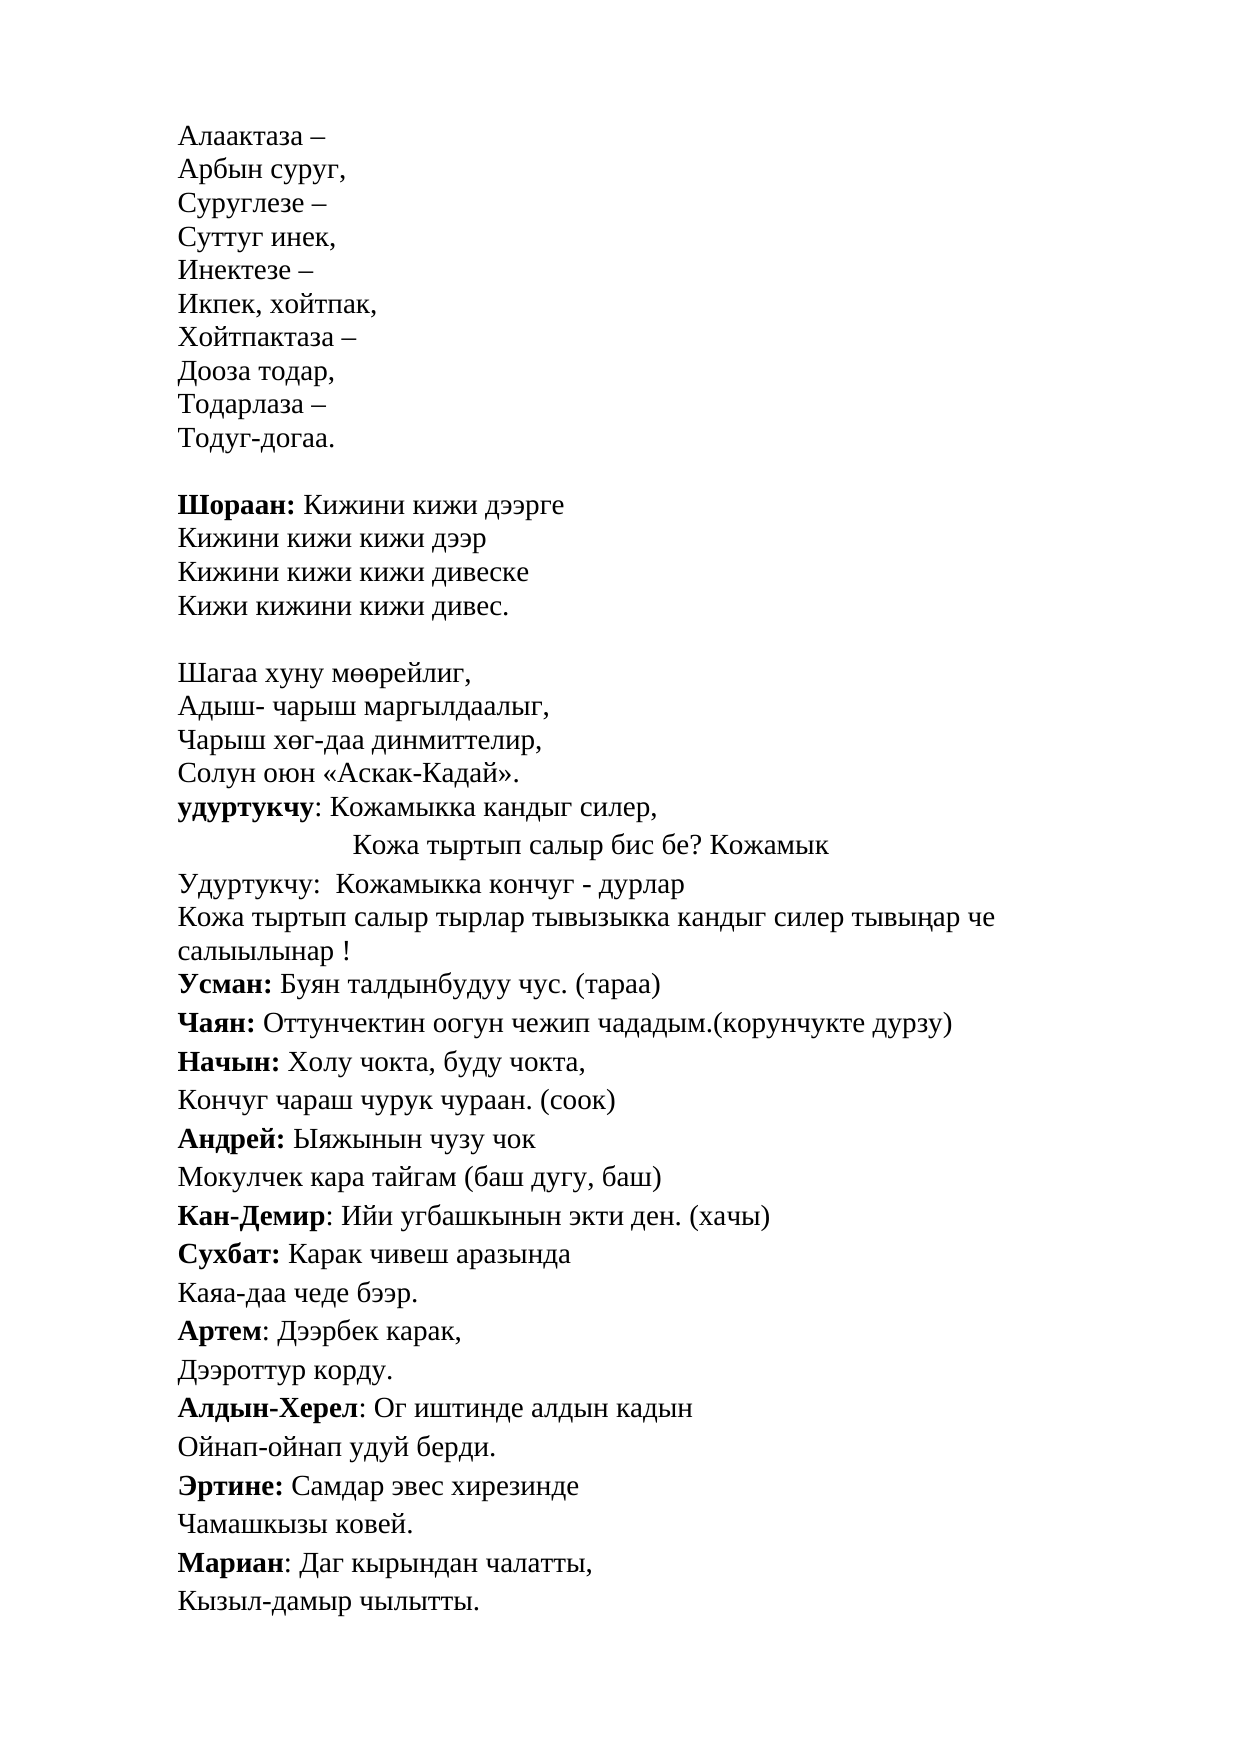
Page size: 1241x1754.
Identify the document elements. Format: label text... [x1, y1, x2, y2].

text Ойнап-ойнап удуй берди. [177, 1429, 1152, 1463]
text удуртукчу: Кожамыкка кандыг силер, [177, 789, 1152, 822]
text Андрей: Ыяжынын чузу чок [177, 1121, 1152, 1154]
text Кожа тыртып салыр тырлар тывызыкка кандыг силер тывыңар че салыылынар ! [177, 899, 1152, 967]
text Кызыл-дамыр чылытты. [177, 1583, 1152, 1617]
text Чамашкызы ковей. [177, 1506, 1152, 1540]
text Икпек, хойтпак, [177, 286, 1152, 319]
text Солун оюн «Аскак-Кадай». [177, 755, 1152, 789]
text Суруглезе – [177, 185, 1152, 219]
text Суттуг инек, [177, 219, 1152, 252]
text Чарыш хөг-даа динмиттелир, [177, 722, 1152, 755]
text Кижи кижини кижи дивес. [177, 588, 1152, 621]
text Кончуг чараш чурук чураан. (соок) [177, 1082, 1152, 1116]
text Эртине: Самдар эвес хирезинде [177, 1468, 1152, 1501]
text Каяа-даа чеде бээр. [177, 1275, 1152, 1308]
text Удуртукчу: Кожамыкка кончуг - дурлар [177, 866, 1152, 899]
text Тодуг-догаа. [177, 420, 1152, 453]
text Алаактаза – [177, 118, 1152, 152]
text Адыш- чарыш маргылдаалыг, [177, 688, 1152, 722]
text Шагаа хуну мөөрейлиг, [177, 655, 1152, 688]
text Алдын-Херел: Ог иштинде алдын кадын [177, 1391, 1152, 1424]
text Дооза тодар, [177, 353, 1152, 386]
text Начын: Холу чокта, буду чокта, [177, 1044, 1152, 1077]
text Шораан: Кижини кижи дээрге [177, 487, 1152, 521]
text Инектезе – [177, 252, 1152, 286]
text Кожа тыртып салыр бис бе? Кожамык [177, 827, 1152, 861]
text Дээроттур корду. [177, 1352, 1152, 1386]
text Кижини кижи кижи дивеске [177, 554, 1152, 588]
text Усман: Буян талдынбудуу чус. (тараа) [177, 967, 1152, 1000]
text Кижини кижи кижи дээр [177, 521, 1152, 554]
text Арбын суруг, [177, 152, 1152, 185]
text Сухбат: Карак чивеш аразында [177, 1236, 1152, 1270]
text Артем: Дээрбек карак, [177, 1313, 1152, 1347]
text Хойтпактаза – [177, 319, 1152, 353]
text Мариан: Даг кырындан чалатты, [177, 1545, 1152, 1578]
text Мокулчек кара тайгам (баш дугу, баш) [177, 1159, 1152, 1193]
text Чаян: Оттунчектин оогун чежип чададым.(корунчукте дурзу) [177, 1005, 1152, 1039]
text Кан-Демир: Ийи угбашкынын экти ден. (хачы) [177, 1198, 1152, 1231]
text Тодарлаза – [177, 386, 1152, 420]
